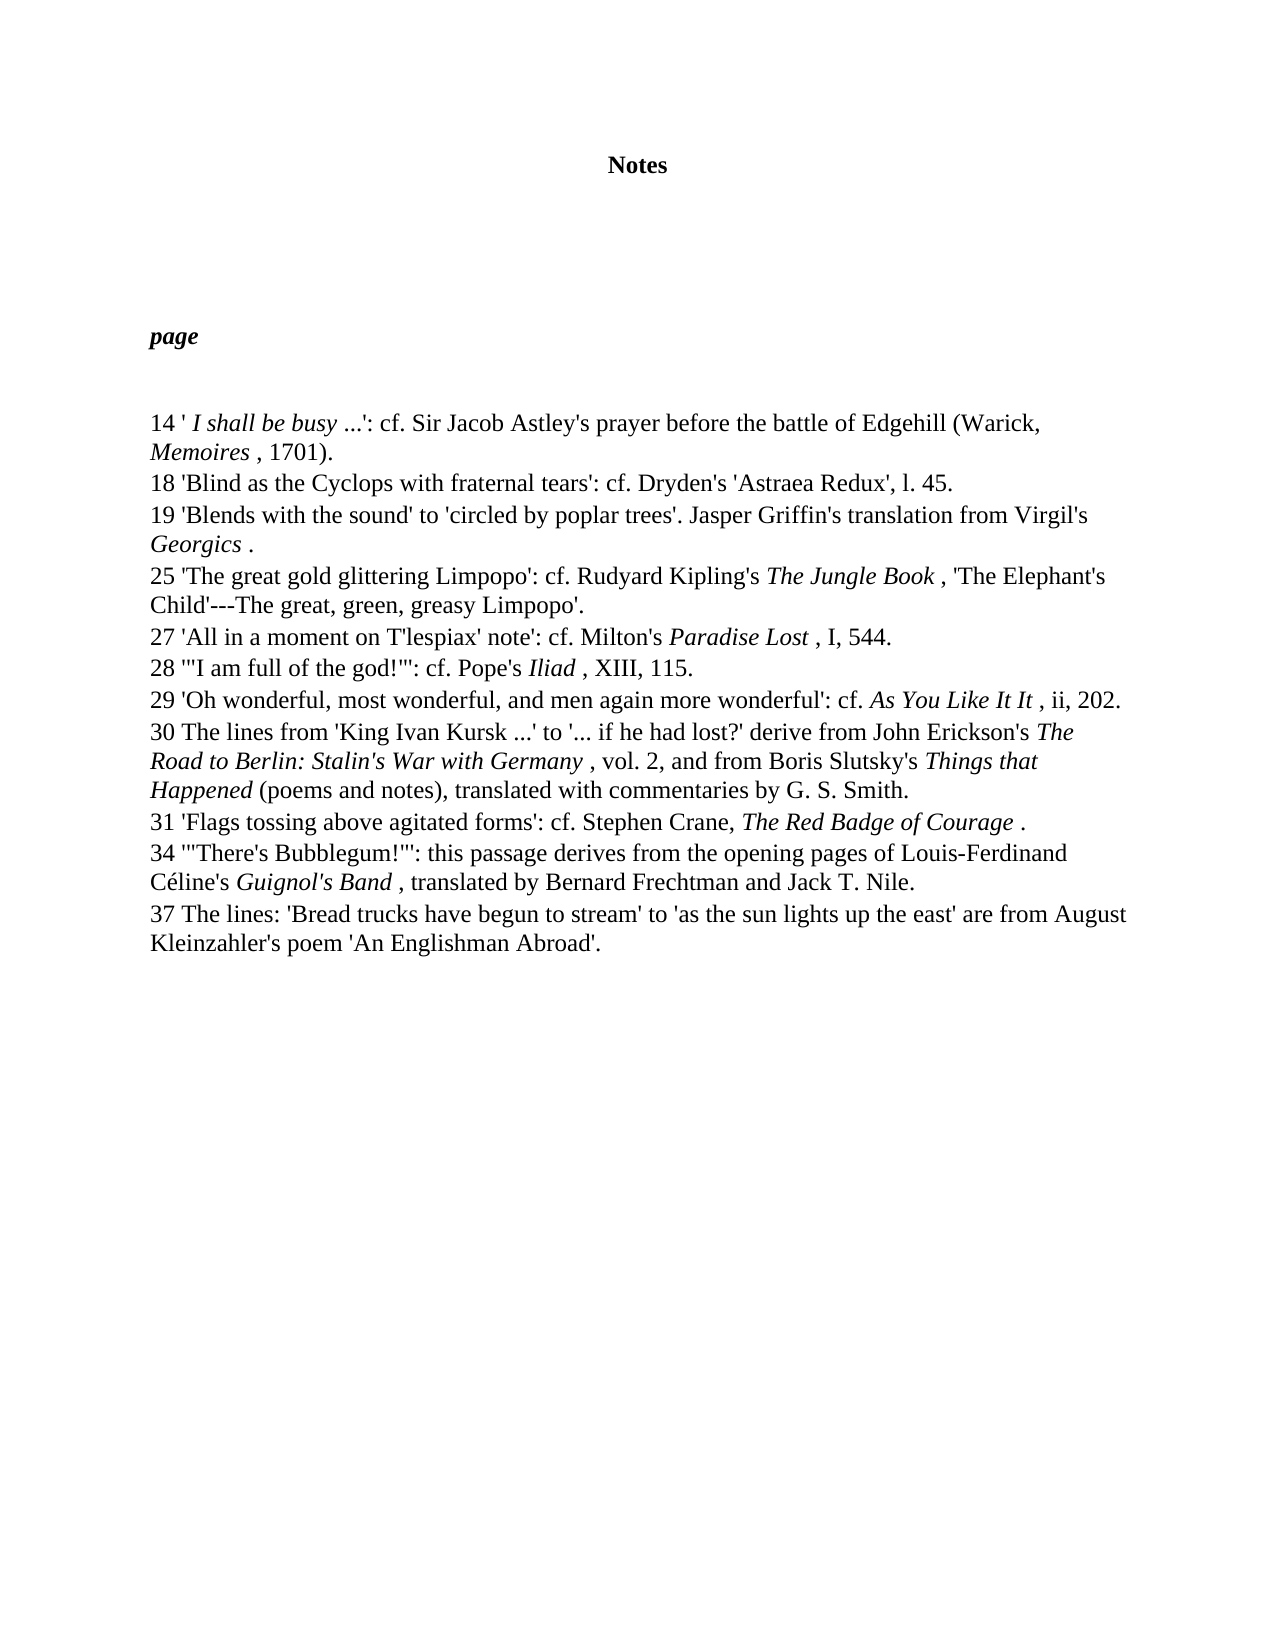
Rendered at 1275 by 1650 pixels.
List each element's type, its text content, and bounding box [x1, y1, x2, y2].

table_cell 34 '"There's Bubblegum!"': this passage derives from the opening pages of Louis-Ferdinand Céline's Guignol's Band , translated by Bernard Frechtman and Jack T. Nile. [149, 837, 1133, 897]
table_cell 27 'All in a moment on T'lespiax' note': cf. Milton's Paradise Lost , I, 544. [149, 620, 1133, 652]
table_cell 29 'Oh wonderful, most wonderful, and men again more wonderful': cf. As You Like It It , ii, 202. [149, 684, 1133, 716]
table_cell 18 'Blind as the Cyclops with fraternal tears': cf. Dryden's 'Astraea Redux', l. 45. [149, 467, 1133, 499]
table_cell 37 The lines: 'Bread trucks have begun to stream' to 'as the sun lights up the east' are from August Kleinzahler's poem 'An Englishman Abroad'. [149, 898, 1133, 958]
table_cell 31 'Flags tossing above agitated forms': cf. Stephen Crane, The Red Badge of Courage . [149, 805, 1133, 837]
text Notes [150, 150, 1125, 179]
table_cell 28 '"I am full of the god!"': cf. Pope's Iliad , XIII, 115. [149, 652, 1133, 684]
table_cell 19 'Blends with the sound' to 'circled by poplar trees'. Jasper Griffin's translation from Virgil's Georgics . [149, 499, 1133, 559]
table_cell 25 'The great gold glittering Limpopo': cf. Rudyard Kipling's The Jungle Book , 'The Elephant's Child'---The great, green, greasy Limpopo'. [149, 559, 1133, 620]
table_cell 30 The lines from 'King Ivan Kursk ...' to '... if he had lost?' derive from John Erickson's The Road to Berlin: Stalin's War with Germany , vol. 2, and from Boris Slutsky's Things that Happened (poems and notes), translated with commentaries by G. S. Smith. [149, 716, 1133, 805]
table_header page 14 ' I shall be busy ...': cf. Sir Jacob Astley's prayer before the battle of Edgehill (Warick, Memoires , 1701). [149, 262, 1133, 467]
